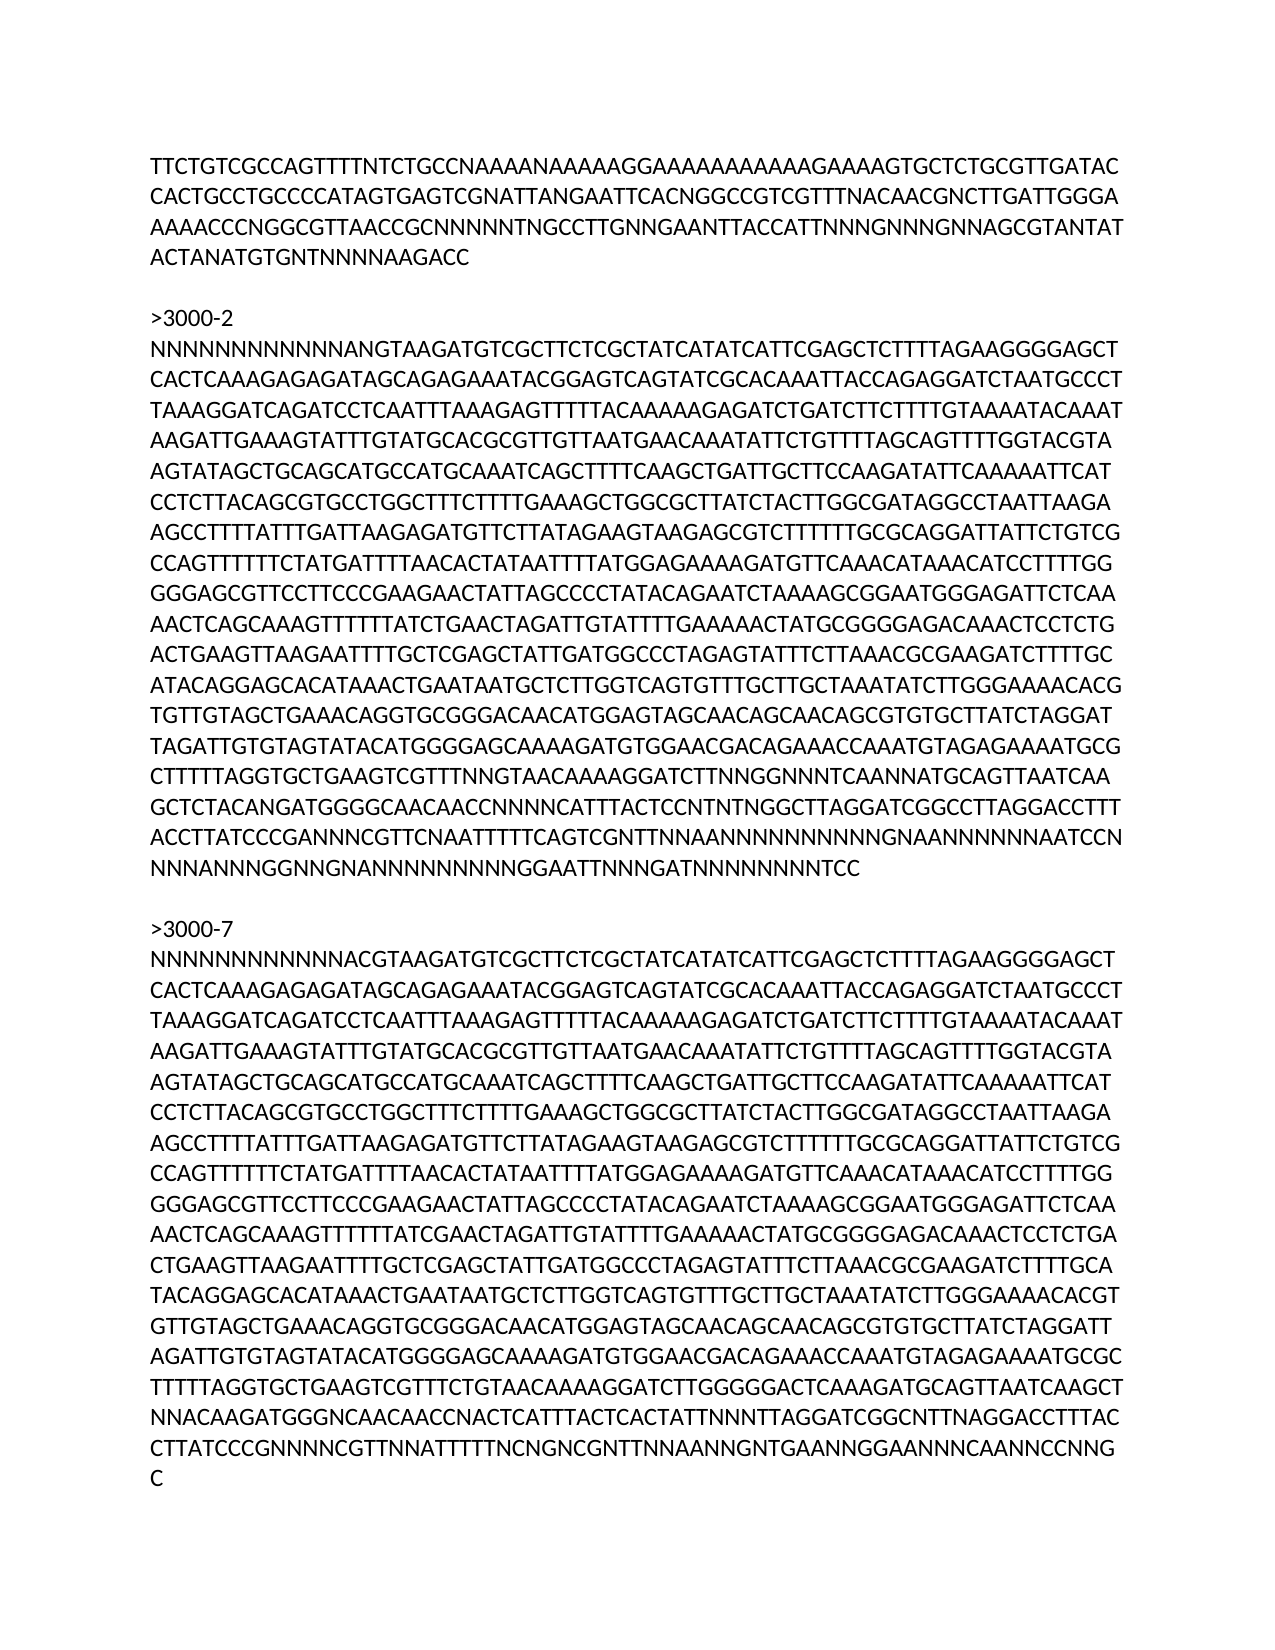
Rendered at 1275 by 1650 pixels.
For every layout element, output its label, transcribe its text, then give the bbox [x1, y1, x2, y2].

text >3000-2 [150, 303, 1125, 333]
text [150, 150, 1125, 272]
text NNNNNNNNNNNNACGTAAGATGTCGCTTCTCGCTATCATATCATTCGAGCTCTTTTAGAAGGGGAGCTCACTCAAAGAGAGATAGCAGAGAAATACGGAGTCAGTATCGCACAAATTACCAGAGGATCTAATGCCCTTAAAGGATCAGATCCTCAATTTAAAGAGTTTTTACAAAAAGAGATCTGATCTTCTTTTGTAAAATACAAATAAGATTGAAAGTATTTGTATGCACGCGTTGTTAATGAACAAATATTCTGTTTTAGCAGTTTTGGTACGTAAGTATAGCTGCAGCATGCCATGCAAATCAGCTTTTCAAGCTGATTGCTTCCAAGATATTCAAAAATTCATCCTCTTACAGCGTGCCTGGCTTTCTTTTGAAAGCTGGCGCTTATCTACTTGGCGATAGGCCTAATTAAGAAGCCTTTTATTTGATTAAGAGATGTTCTTATAGAAGTAAGAGCGTCTTTTTTGCGCAGGATTATTCTGTCGCCAGTTTTTTCTATGATTTTAACACTATAATTTTATGGAGAAAAGATGTTCAAACATAAACATCCTTTTGGGGGAGCGTTCCTTCCCGAAGAACTATTAGCCCCTATACAGAATCTAAAAGCGGAATGGGAGATTCTCAAAACTCAGCAAAGTTTTTTATCGAACTAGATTGTATTTTGAAAAACTATGCGGGGAGACAAACTCCTCTGACTGAAGTTAAGAATTTTGCTCGAGCTATTGATGGCCCTAGAGTATTTCTTAAACGCGAAGATCTTTTGCATACAGGAGCACATAAACTGAATAATGCTCTTGGTCAGTGTTTGCTTGCTAAATATCTTGGGAAAACACGTGTTGTAGCTGAAACAGGTGCGGGACAACATGGAGTAGCAACAGCAACAGCGTGTGCTTATCTAGGATTAGATTGTGTAGTATACATGGGGAGCAAAAGATGTGGAACGACAGAAACCAAATGTAGAGAAAATGCGCTTTTTAGGTGCTGAAGTCGTTTCTGTAACAAAAGGATCTTGGGGGACTCAAAGATGCAGTTAATCAAGCTNNACAAGATGGGNCAACAACCNACTCATTTACTCACTATTNNNTTAGGATCGGCNTTNAGGACCTTTACCTTATCCCGNNNNCGTTNNATTTTTNCNGNCGNTTNNAANNGNTGAANNGGAANNNCAANNCCNNGC [150, 943, 1125, 1493]
text NNNNNNNNNNNNANGTAAGATGTCGCTTCTCGCTATCATATCATTCGAGCTCTTTTAGAAGGGGAGCTCACTCAAAGAGAGATAGCAGAGAAATACGGAGTCAGTATCGCACAAATTACCAGAGGATCTAATGCCCTTAAAGGATCAGATCCTCAATTTAAAGAGTTTTTACAAAAAGAGATCTGATCTTCTTTTGTAAAATACAAATAAGATTGAAAGTATTTGTATGCACGCGTTGTTAATGAACAAATATTCTGTTTTAGCAGTTTTGGTACGTAAGTATAGCTGCAGCATGCCATGCAAATCAGCTTTTCAAGCTGATTGCTTCCAAGATATTCAAAAATTCATCCTCTTACAGCGTGCCTGGCTTTCTTTTGAAAGCTGGCGCTTATCTACTTGGCGATAGGCCTAATTAAGAAGCCTTTTATTTGATTAAGAGATGTTCTTATAGAAGTAAGAGCGTCTTTTTTGCGCAGGATTATTCTGTCGCCAGTTTTTTCTATGATTTTAACACTATAATTTTATGGAGAAAAGATGTTCAAACATAAACATCCTTTTGGGGGAGCGTTCCTTCCCGAAGAACTATTAGCCCCTATACAGAATCTAAAAGCGGAATGGGAGATTCTCAAAACTCAGCAAAGTTTTTTATCTGAACTAGATTGTATTTTGAAAAACTATGCGGGGAGACAAACTCCTCTGACTGAAGTTAAGAATTTTGCTCGAGCTATTGATGGCCCTAGAGTATTTCTTAAACGCGAAGATCTTTTGCATACAGGAGCACATAAACTGAATAATGCTCTTGGTCAGTGTTTGCTTGCTAAATATCTTGGGAAAACACGTGTTGTAGCTGAAACAGGTGCGGGACAACATGGAGTAGCAACAGCAACAGCGTGTGCTTATCTAGGATTAGATTGTGTAGTATACATGGGGAGCAAAAGATGTGGAACGACAGAAACCAAATGTAGAGAAAATGCGCTTTTTAGGTGCTGAAGTCGTTTNNGTAACAAAAGGATCTTNNGGNNNTCAANNATGCAGTTAATCAAGCTCTACANGATGGGGCAACAACCNNNNCATTTACTCCNTNTNGGCTTAGGATCGGCCTTAGGACCTTTACCTTATCCCGANNNCGTTCNAATTTTTCAGTCGNTTNNAANNNNNNNNNNGNAANNNNNNAATCCNNNNANNNGGNNGNANNNNNNNNNGGAATTNNNGATNNNNNNNNTCC [150, 333, 1125, 882]
text >3000-7 [150, 913, 1125, 943]
